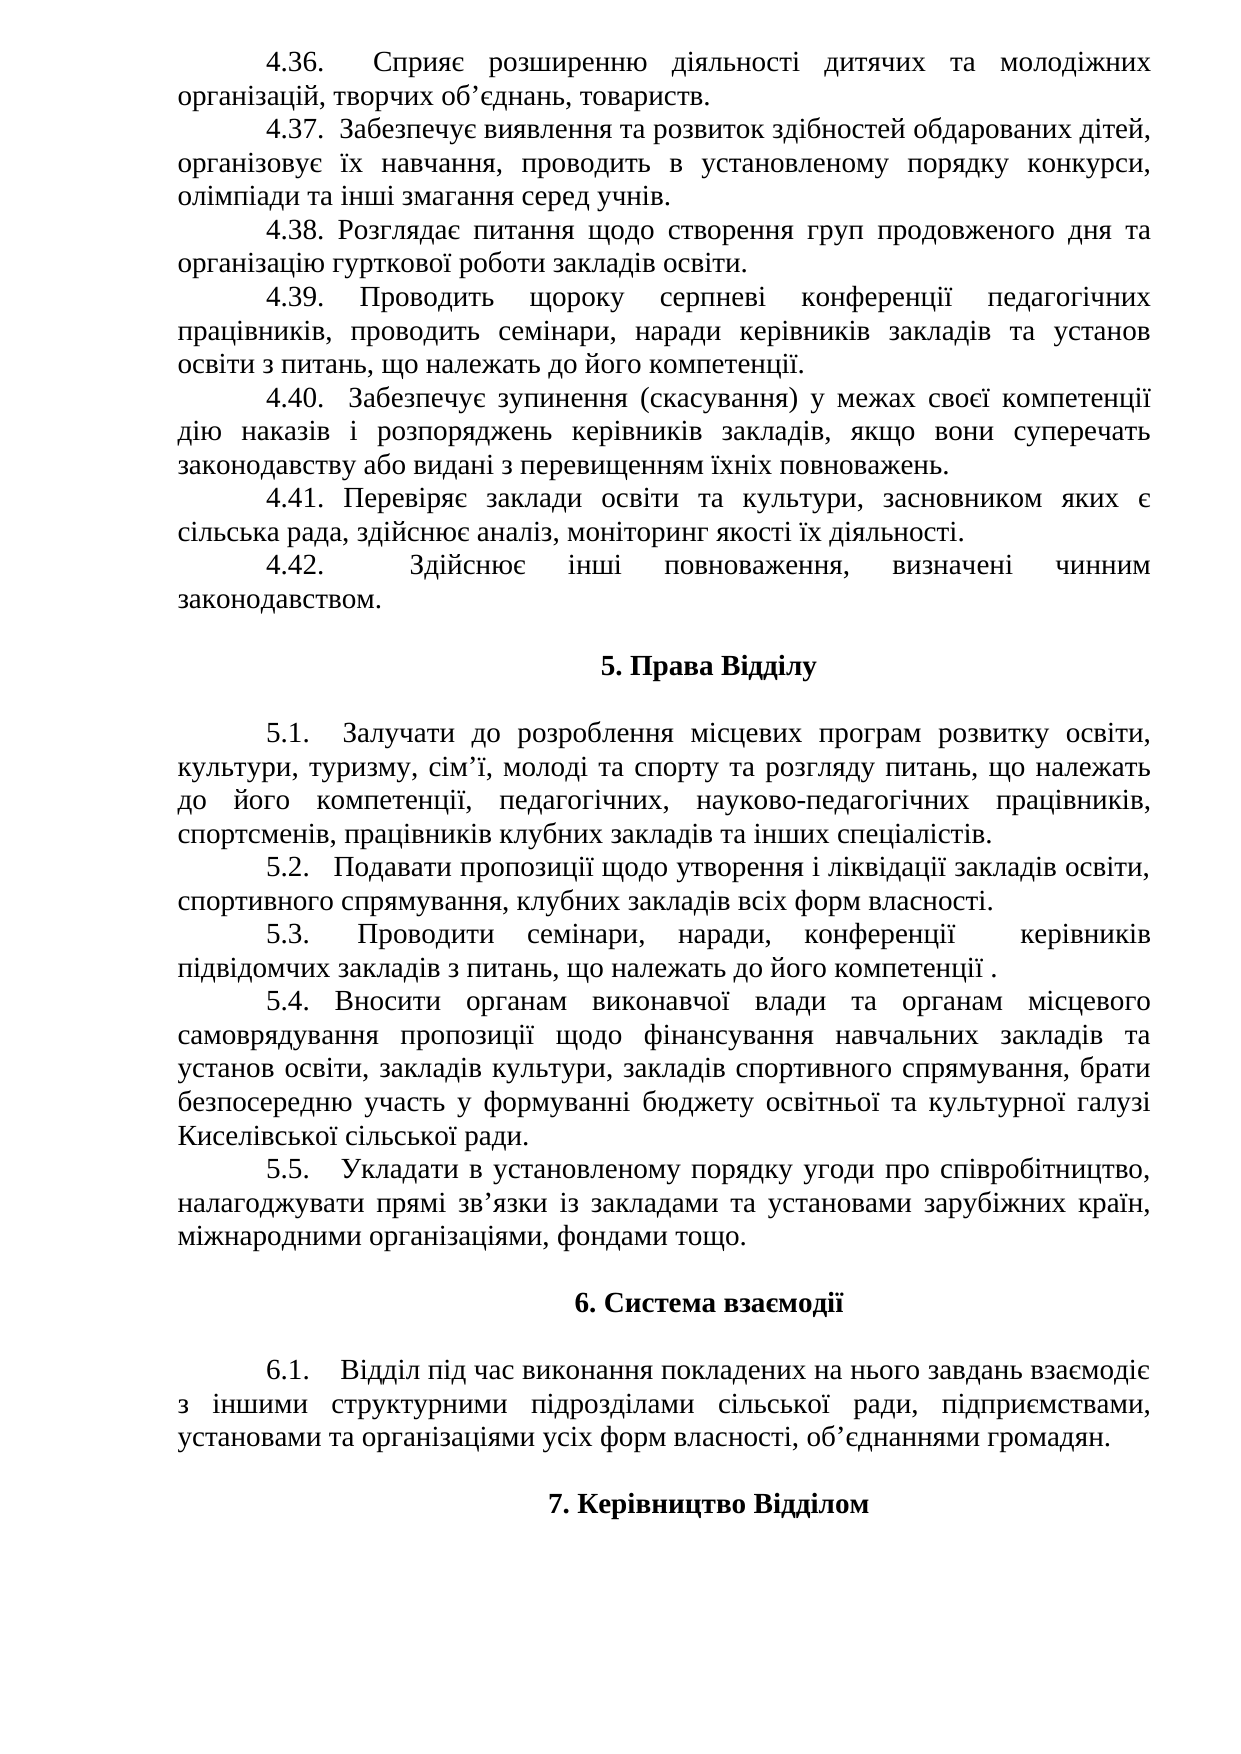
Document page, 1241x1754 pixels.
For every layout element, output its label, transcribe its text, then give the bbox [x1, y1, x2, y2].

text 4.40. Забезпечує зупинення (скасування) у межах своєї компетенції дію наказів і розпоряджень керівників закладів, якщо вони суперечать законодавству або видані з перевищенням їхніх повноважень. [177, 380, 1152, 480]
text 6.1. Відділ під час виконання покладених на нього завдань взаємодіє з іншими структурними підрозділами сільської ради, підприємствами, установами та організаціями усіх форм власності, об’єднаннями громадян. [177, 1352, 1152, 1453]
text 4.37. Забезпечує виявлення та розвиток здібностей обдарованих дітей, організовує їх навчання, проводить в установленому порядку конкурси, олімпіади та інші змагання серед учнів. [177, 111, 1152, 212]
text 5.3. Проводити семінари, наради, конференції керівників підвідомчих закладів з питань, що належать до його компетенції . [177, 916, 1152, 983]
text 4.38. Розглядає питання щодо створення груп продовженого дня та організацію гурткової роботи закладів освіти. [177, 212, 1152, 279]
text 6. Система взаємодії [177, 1285, 1152, 1319]
text 4.42. Здійснює інші повноваження, визначені чинним законодавством. [177, 547, 1152, 614]
text 4.36. Сприяє розширенню діяльності дитячих та молодіжних організацій, творчих об’єднань, товариств. [177, 44, 1152, 111]
text 5.4. Вносити органам виконавчої влади та органам місцевого самоврядування пропозиції щодо фінансування навчальних закладів та установ освіти, закладів культури, закладів спортивного спрямування, брати безпосередню участь у формуванні бюджету освітньої та культурної галузі Киселівської сільської ради. [177, 983, 1152, 1151]
text 4.39. Проводить щороку серпневі конференції педагогічних працівників, проводить семінари, наради керівників закладів та установ освіти з питань, що належать до його компетенції. [177, 279, 1152, 380]
text 5.1. Залучати до розроблення місцевих програм розвитку освіти, культури, туризму, сім’ї, молоді та спорту та розгляду питань, що належать до його компетенції, педагогічних, науково-педагогічних працівників, спортсменів, працівників клубних закладів та інших спеціалістів. [177, 715, 1152, 849]
text 7. Керівництво Відділом [177, 1487, 1152, 1520]
text 5.5. Укладати в установленому порядку угоди про співробітництво, налагоджувати прямі зв’язки із закладами та установами зарубіжних країн, міжнародними організаціями, фондами тощо. [177, 1151, 1152, 1252]
text 5. Права Відділу [177, 648, 1152, 682]
text 5.2. Подавати пропозиції щодо утворення і ліквідації закладів освіти, спортивного спрямування, клубних закладів всіх форм власності. [177, 849, 1152, 916]
text 4.41. Перевіряє заклади освіти та культури, засновником яких є сільська рада, здійснює аналіз, моніторинг якості їх діяльності. [177, 480, 1152, 547]
